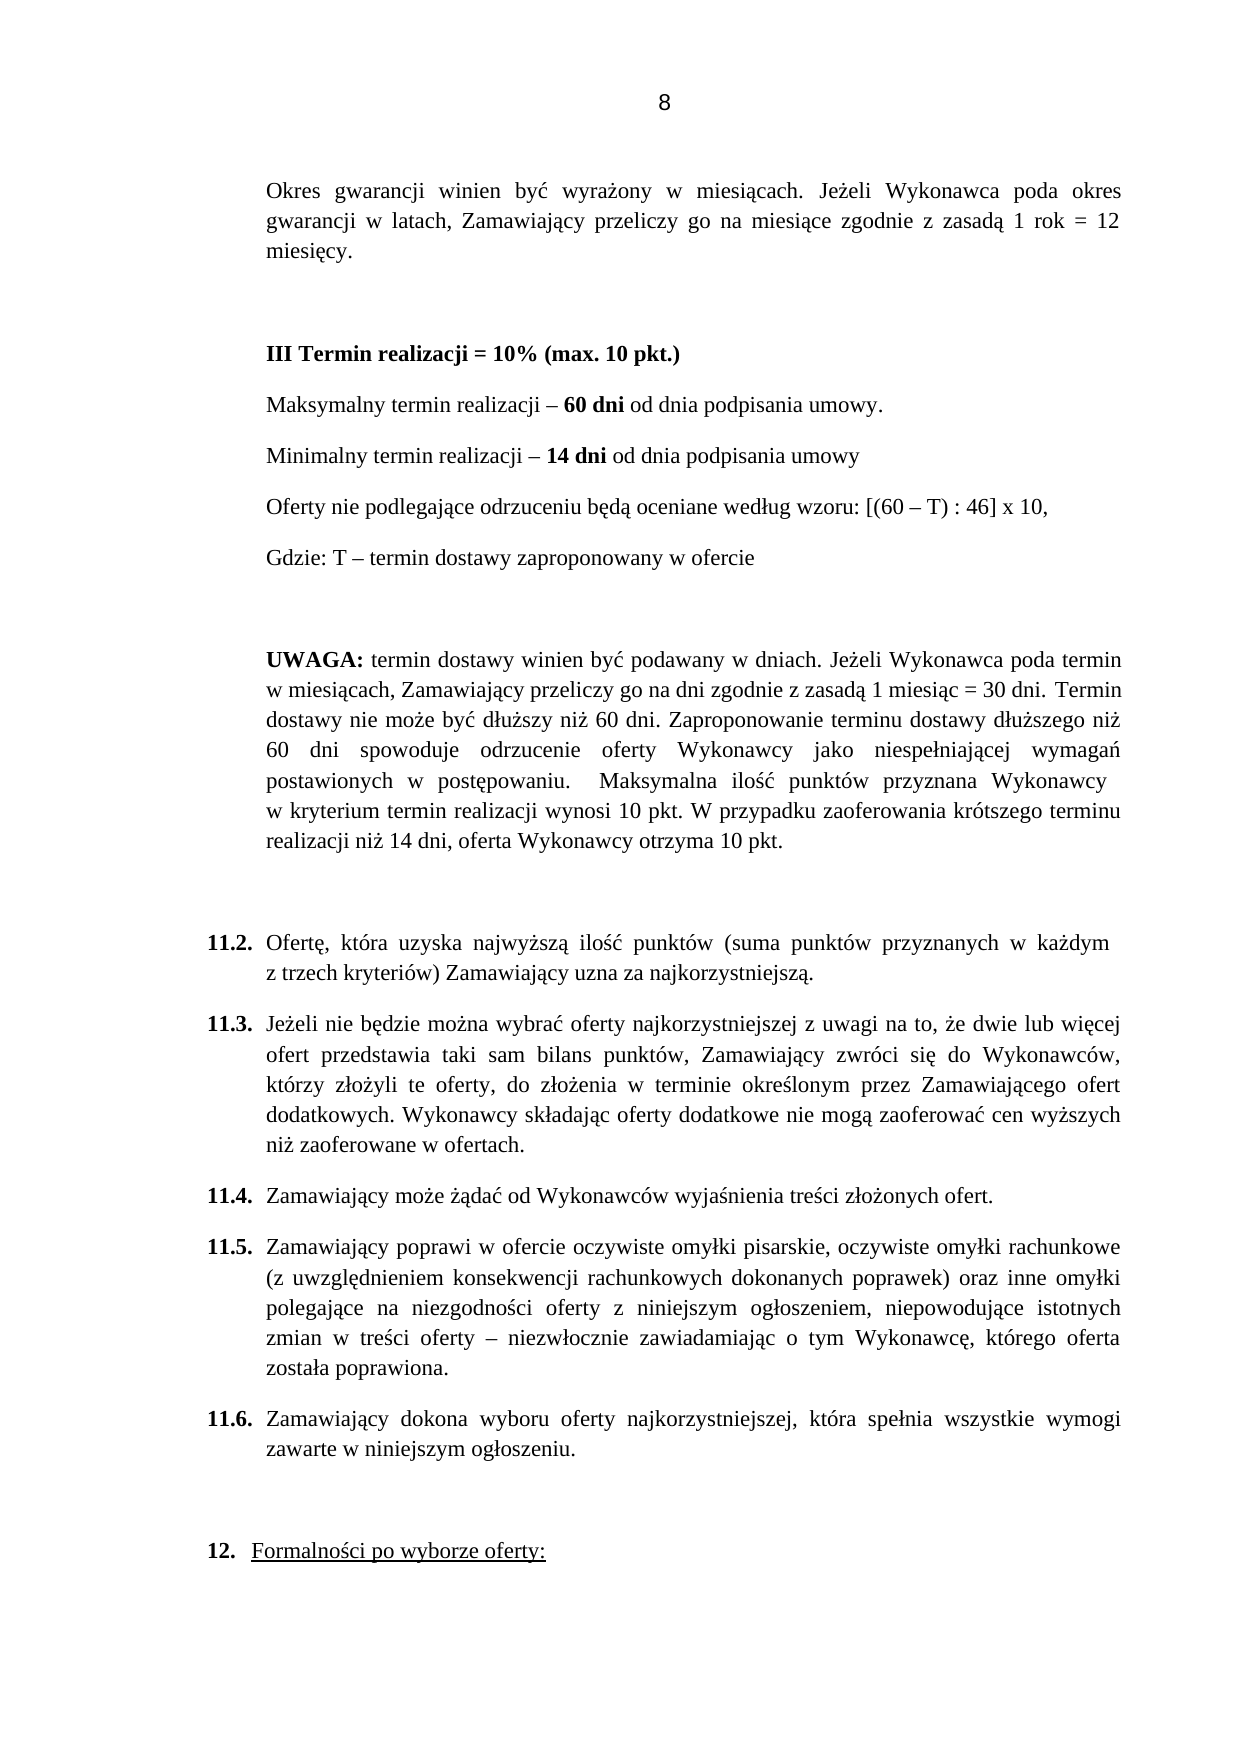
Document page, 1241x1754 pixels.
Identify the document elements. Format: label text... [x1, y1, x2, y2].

list Zamawiający może żądać od Wykonawców wyjaśnienia treści złożonych ofert. [207, 1182, 1122, 1209]
list Zamawiający dokona wyboru oferty najkorzystniejszej, która spełnia wszystkie wymogi zawarte w niniejszym ogłoszeniu. [207, 1405, 1122, 1462]
list Minimalny termin realizacji – 14 dni od dnia podpisania umowy [207, 442, 1122, 468]
list III Termin realizacji = 10% (max. 10 pkt.) [207, 340, 1122, 366]
text Maksymalny termin realizacji – 60 dni od dnia podpisania umowy. [207, 391, 1122, 417]
list Formalności po wyborze oferty: [207, 1538, 1122, 1564]
list Zamawiający poprawi w ofercie oczywiste omyłki pisarskie, oczywiste omyłki rachunkowe (z uwzględnieniem konsekwencji rachunkowych dokonanych poprawek) oraz inne omyłki polegające na niezgodności oferty z niniejszym ogłoszeniem, niepowodujące istotnych zmian w treści oferty – niezwłocznie zawiadamiając o tym Wykonawcę, którego oferta została poprawiona. [207, 1233, 1122, 1381]
list Jeżeli nie będzie można wybrać oferty najkorzystniejszej z uwagi na to, że dwie lub więcej ofert przedstawia taki sam bilans punktów, Zamawiający zwróci się do Wykonawców, którzy złożyli te oferty, do złożenia w terminie określonym przez Zamawiającego ofert dodatkowych. Wykonawcy składając oferty dodatkowe nie mogą zaoferować cen wyższych niż zaoferowane w ofertach. [207, 1011, 1122, 1158]
list UWAGA: termin dostawy winien być podawany w dniach. Jeżeli Wykonawca poda termin w miesiącach, Zamawiający przeliczy go na dni zgodnie z zasadą 1 miesiąc = 30 dni. Termin dostawy nie może być dłuższy niż 60 dni. Zaproponowanie terminu dostawy dłuższego niż 60 dni spowoduje odrzucenie oferty Wykonawcy jako niespełniającej wymagań postawionych w postępowaniu. Maksymalna ilość punktów przyznana Wykonawcy w kryterium termin realizacji wynosi 10 pkt. W przypadku zaoferowania krótszego terminu realizacji niż 14 dni, oferta Wykonawcy otrzyma 10 pkt. [266, 646, 1122, 853]
list Ofertę, która uzyska najwyższą ilość punktów (suma punktów przyznanych w każdym z trzech kryteriów) Zamawiający uzna za najkorzystniejszą. [207, 929, 1122, 986]
text Okres gwarancji winien być wyrażony w miesiącach. Jeżeli Wykonawca poda okres gwarancji w latach, Zamawiający przeliczy go na miesiące zgodnie z zasadą 1 rok = 12 miesięcy. [266, 177, 1122, 264]
list Gdzie: T – termin dostawy zaproponowany w ofercie [266, 544, 1122, 570]
list Oferty nie podlegające odrzuceniu będą oceniane według wzoru: [(60 – T) : 46] x 10, [266, 493, 1122, 519]
